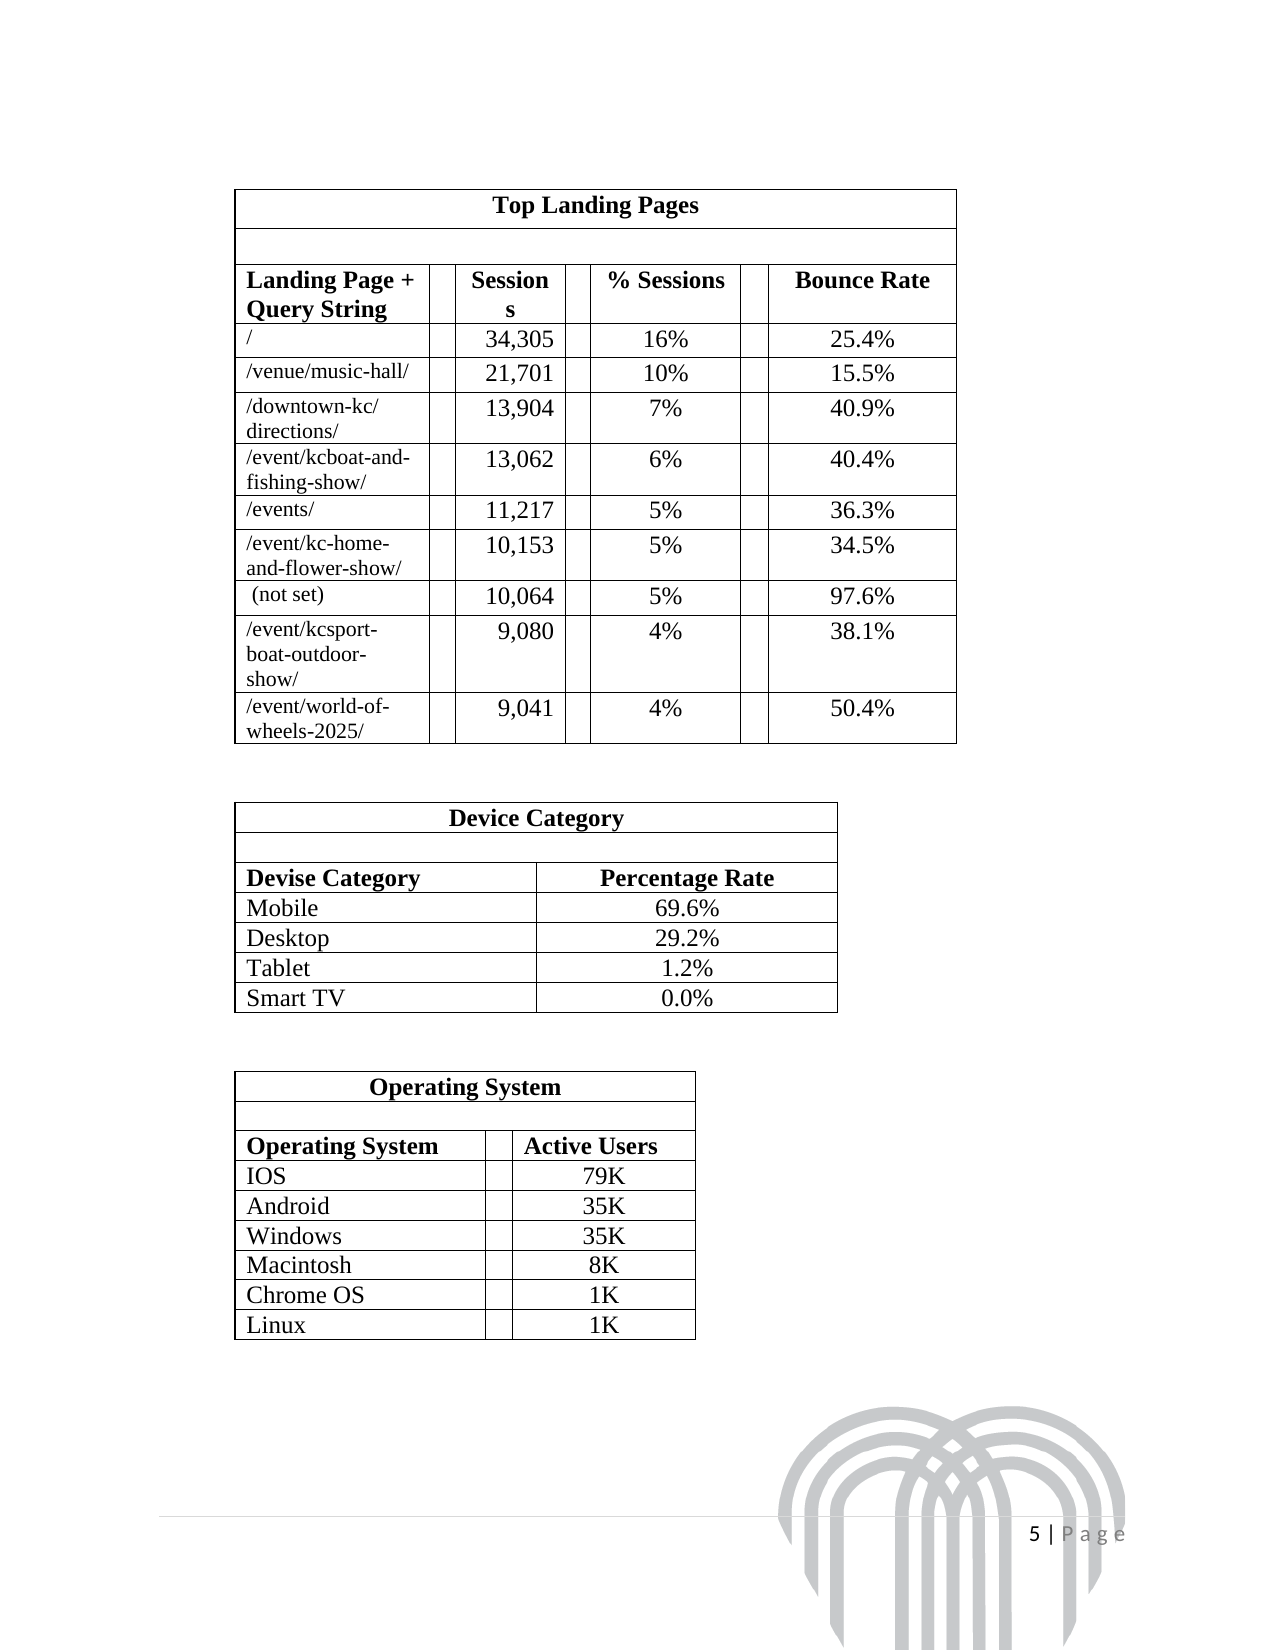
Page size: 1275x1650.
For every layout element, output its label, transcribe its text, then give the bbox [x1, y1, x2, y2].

table_cell 97.6% [769, 581, 956, 615]
table_cell [741, 530, 768, 580]
table_cell 13,062 [456, 444, 565, 494]
table_cell 36.3% [769, 496, 956, 529]
table_cell [566, 581, 590, 615]
table_cell Smart TV [236, 983, 536, 1012]
table_cell [566, 265, 590, 323]
table_cell [486, 1221, 512, 1249]
table_cell 1.2% [537, 953, 837, 982]
table_cell [430, 581, 455, 615]
table_cell [236, 229, 956, 264]
table_cell 13,904 [456, 393, 565, 443]
table_cell % Sessions [591, 265, 740, 323]
table_cell 34.5% [769, 530, 956, 580]
table_cell Desktop [236, 923, 536, 952]
table_cell [566, 324, 590, 357]
table_header Top Landing Pages [236, 190, 956, 228]
table_cell Mobile [236, 893, 536, 922]
table_cell 10% [591, 358, 740, 392]
table_cell 21,701 [456, 358, 565, 392]
table_cell Bounce Rate [769, 265, 956, 323]
table_cell 50.4% [769, 693, 956, 743]
table_cell [566, 393, 590, 443]
table_cell 5% [591, 496, 740, 529]
table_cell [430, 693, 455, 743]
table_cell [486, 1161, 512, 1190]
table_cell 79K [513, 1161, 695, 1190]
table_cell 4% [591, 693, 740, 743]
table_cell 29.2% [537, 923, 837, 952]
table_cell 5% [591, 581, 740, 615]
table_cell /event/kc-home-and-flower-show/ [236, 530, 429, 580]
table_cell [741, 581, 768, 615]
table_cell /event/world-of-wheels-2025/ [236, 693, 429, 743]
table_cell [236, 833, 837, 862]
table_cell [741, 324, 768, 357]
table_cell [741, 693, 768, 743]
table_cell 11,217 [456, 496, 565, 529]
table_cell 69.6% [537, 893, 837, 922]
table_cell 10,064 [456, 581, 565, 615]
table_cell Linux [236, 1310, 485, 1339]
table_cell [486, 1191, 512, 1220]
table_cell 8K [513, 1251, 695, 1279]
picture [778, 1406, 1125, 1516]
table_cell /downtown-kc/directions/ [236, 393, 429, 443]
table_cell 5% [591, 530, 740, 580]
table_cell 40.9% [769, 393, 956, 443]
table_cell /events/ [236, 496, 429, 529]
table_cell Sessions [456, 265, 565, 323]
table_cell [741, 496, 768, 529]
table_cell [566, 444, 590, 494]
table_cell 1K [513, 1280, 695, 1309]
table_cell Chrome OS [236, 1280, 485, 1309]
table_cell [566, 693, 590, 743]
table_cell Android [236, 1191, 485, 1220]
table_cell Tablet [236, 953, 536, 982]
table_cell [741, 393, 768, 443]
table_cell 35K [513, 1221, 695, 1249]
table_cell 40.4% [769, 444, 956, 494]
table_cell [430, 324, 455, 357]
table_cell [566, 530, 590, 580]
table_cell Devise Category [236, 863, 536, 892]
table_cell Active Users [513, 1131, 695, 1160]
table_cell 38.1% [769, 616, 956, 692]
table_cell [566, 358, 590, 392]
table_cell 16% [591, 324, 740, 357]
table_cell [430, 358, 455, 392]
table_cell [430, 444, 455, 494]
table_cell 34,305 [456, 324, 565, 357]
table_cell 7% [591, 393, 740, 443]
table_cell 10,153 [456, 530, 565, 580]
table_cell [741, 444, 768, 494]
table_cell Landing Page + Query String [236, 265, 429, 323]
table_cell 35K [513, 1191, 695, 1220]
table_cell [741, 616, 768, 692]
table_cell [430, 265, 455, 323]
table_cell Percentage Rate [537, 863, 837, 892]
table_cell /event/kcboat-and-fishing-show/ [236, 444, 429, 494]
table_cell [430, 616, 455, 692]
picture [778, 1517, 1125, 1650]
table_cell [741, 265, 768, 323]
table_cell / [236, 324, 429, 357]
table_cell [741, 358, 768, 392]
table_cell /venue/music-hall/ [236, 358, 429, 392]
table_cell [566, 616, 590, 692]
table_cell 4% [591, 616, 740, 692]
table_cell 1K [513, 1310, 695, 1339]
table_cell IOS [236, 1161, 485, 1190]
table_cell Operating System [236, 1131, 485, 1160]
table_cell [486, 1310, 512, 1339]
table_cell Windows [236, 1221, 485, 1249]
table_cell 15.5% [769, 358, 956, 392]
table_cell Macintosh [236, 1251, 485, 1279]
table_header Operating System [236, 1072, 695, 1101]
table_cell 6% [591, 444, 740, 494]
table_cell 9,041 [456, 693, 565, 743]
table_cell [486, 1280, 512, 1309]
table_cell [486, 1251, 512, 1279]
table_header Device Category [236, 803, 837, 832]
table_cell [430, 530, 455, 580]
table_cell [236, 1102, 695, 1130]
table_cell [430, 393, 455, 443]
table_cell 9,080 [456, 616, 565, 692]
table_cell /event/kcsport-boat-outdoor-show/ [236, 616, 429, 692]
table_cell 0.0% [537, 983, 837, 1012]
table_cell 25.4% [769, 324, 956, 357]
table_cell [486, 1131, 512, 1160]
table_cell [566, 496, 590, 529]
table_cell (not set) [236, 581, 429, 615]
table_cell [430, 496, 455, 529]
